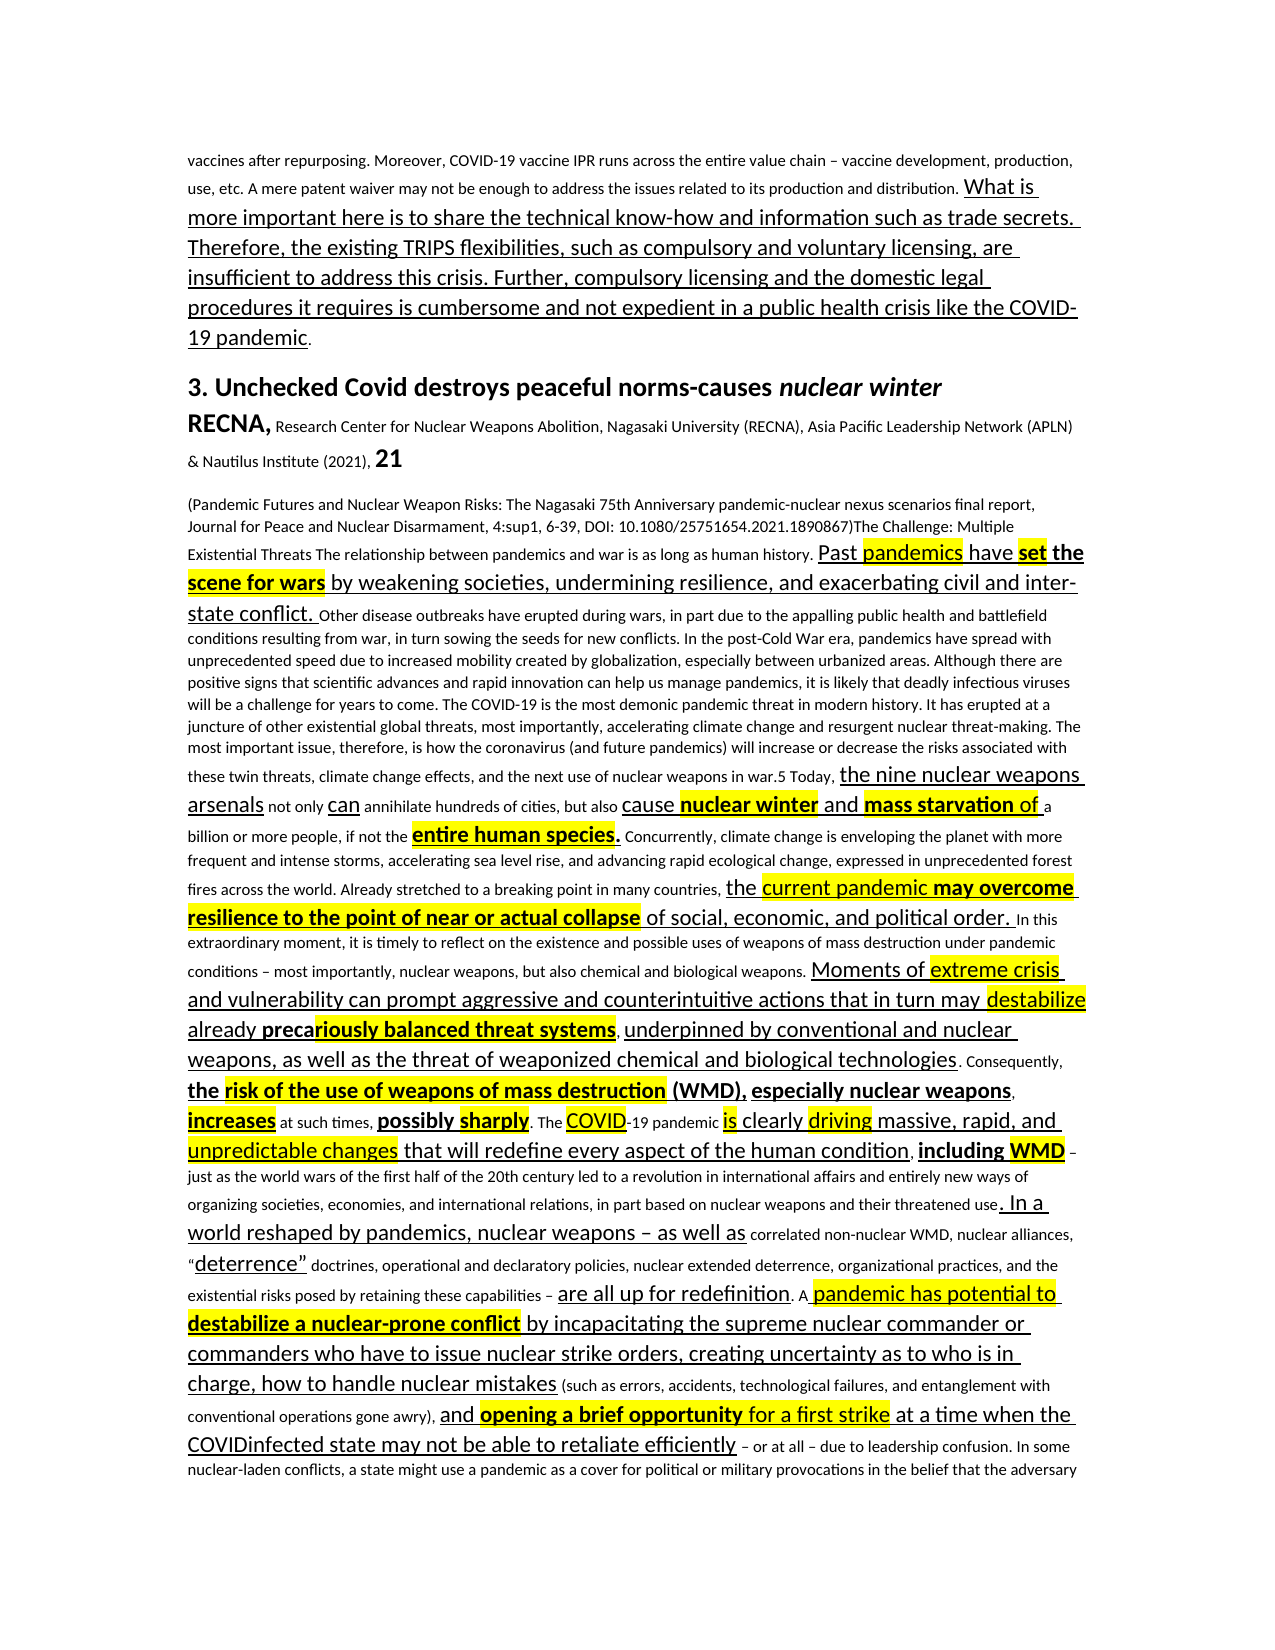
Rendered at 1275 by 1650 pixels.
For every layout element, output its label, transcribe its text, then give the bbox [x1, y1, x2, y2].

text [187, 494, 1087, 1480]
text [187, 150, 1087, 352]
text RECNA, Research Center for Nuclear Weapons Abolition, Nagasaki University (RECNA), Asia Pacific Leadership Network (APLN) & Nautilus Institute (2021), 21 [187, 406, 1087, 475]
subtitle 3. Unchecked Covid destroys peaceful norms-causes nuclear winter [187, 370, 1087, 403]
